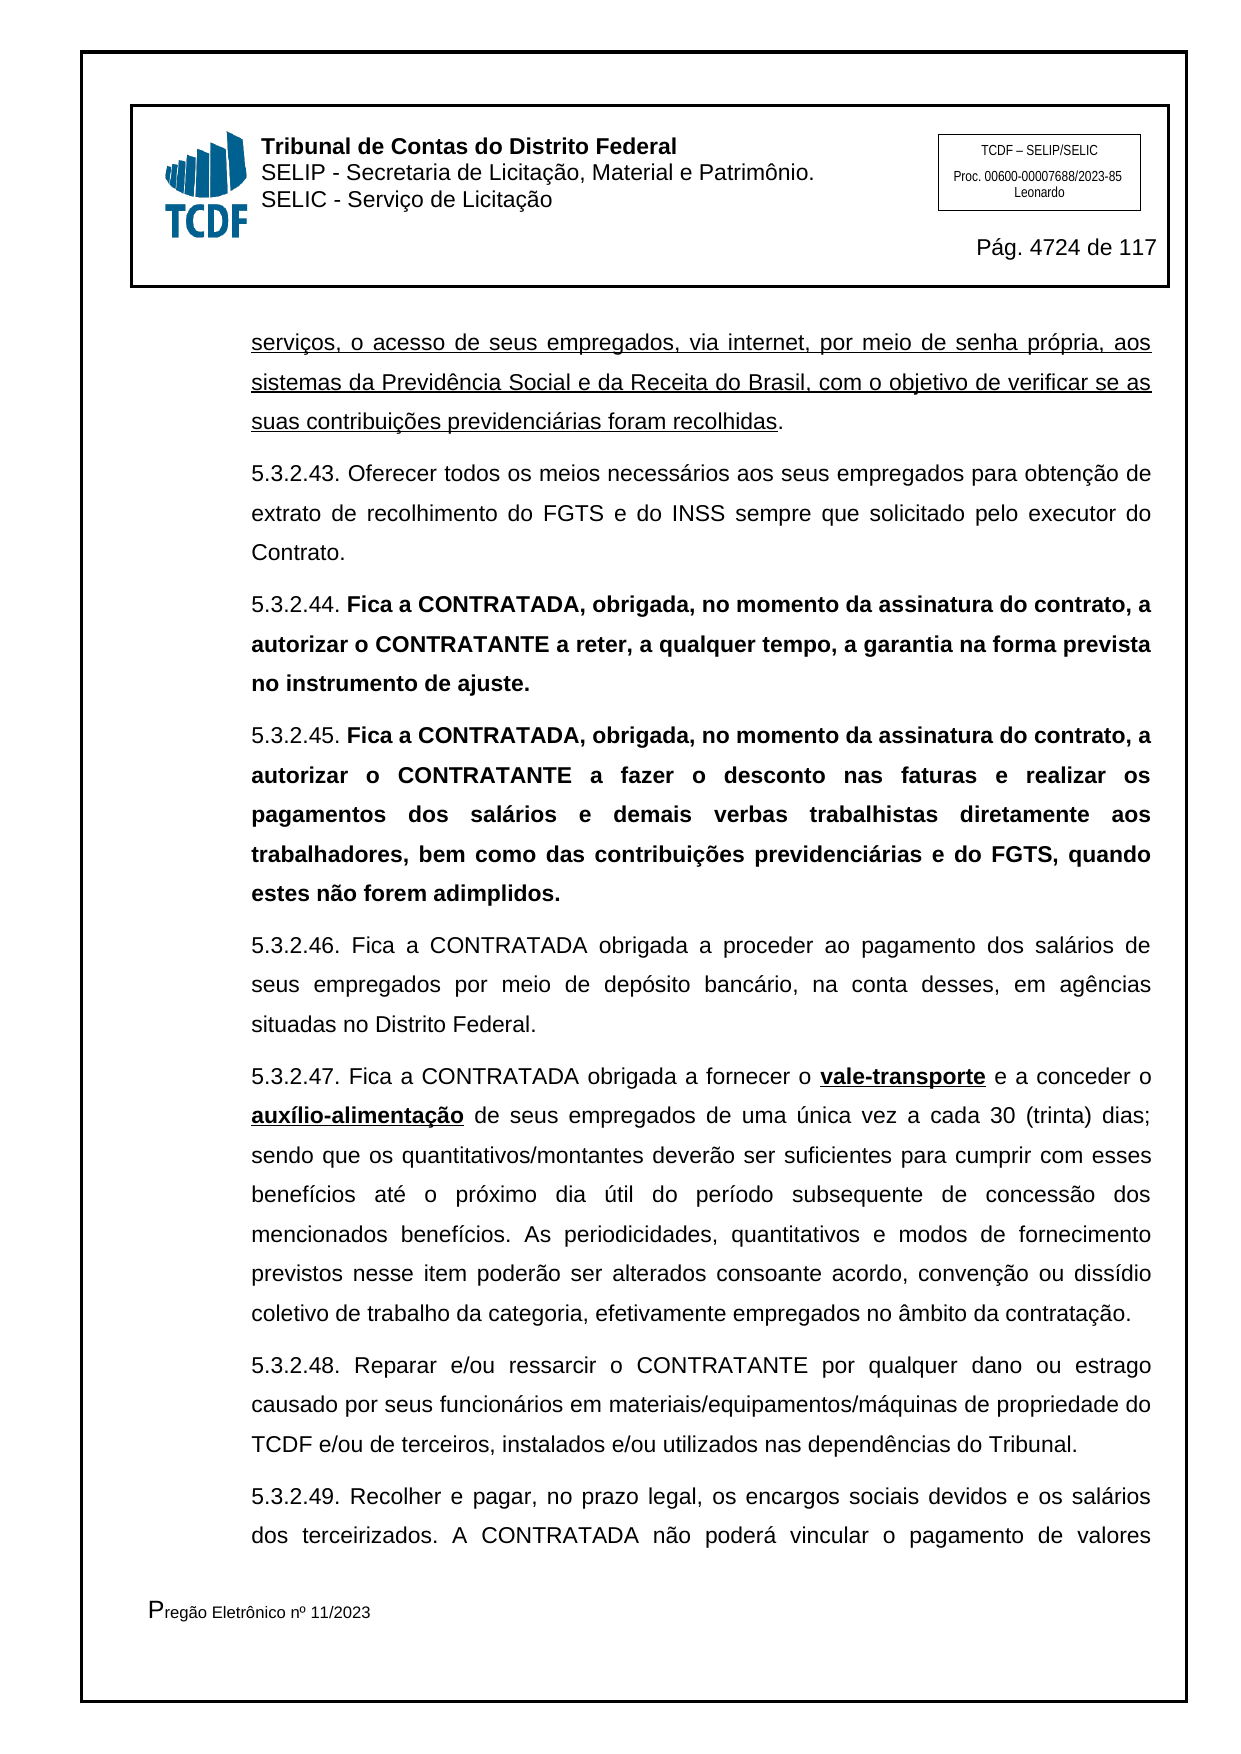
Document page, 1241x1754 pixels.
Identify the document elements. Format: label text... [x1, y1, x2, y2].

subtitle Fica a CONTRATADA obrigada a proceder ao pagamento dos salários de seus empregados por meio de depósito bancário, na conta desses, em agências situadas no Distrito Federal. [251, 932, 1152, 1037]
picture [150, 128, 262, 240]
subtitle Fica a CONTRATADA obrigada a fornecer o vale-transporte e a conceder o auxílio-alimentação de seus empregados de uma única vez a cada 30 (trinta) dias; sendo que os quantitativos/montantes deverão ser suficientes para cumprir com esses benefícios até o próximo dia útil do período subsequente de concessão dos mencionados benefícios. As periodicidades, quantitativos e modos de fornecimento previstos nesse item poderão ser alterados consoante acordo, convenção ou dissídio coletivo de trabalho da categoria, efetivamente empregados no âmbito da contratação. [251, 1063, 1152, 1326]
subtitle Fica a CONTRATADA, obrigada, no momento da assinatura do contrato, a autorizar o CONTRATANTE a reter, a qualquer tempo, a garantia na forma prevista no instrumento de ajuste. [251, 591, 1152, 696]
subtitle Reparar e/ou ressarcir o CONTRATANTE por qualquer dano ou estrago causado por seus funcionários em materiais/equipamentos/máquinas de propriedade do TCDF e/ou de terceiros, instalados e/ou utilizados nas dependências do Tribunal. [251, 1352, 1152, 1457]
subtitle Fica a CONTRATADA, obrigada, no momento da assinatura do contrato, a autorizar o CONTRATANTE a fazer o desconto nas faturas e realizar os pagamentos dos salários e demais verbas trabalhistas diretamente aos trabalhadores, bem como das contribuições previdenciárias e do FGTS, quando estes não forem adimplidos. [251, 722, 1152, 906]
subtitle Oferecer todos os meios necessários aos seus empregados para obtenção de extrato de recolhimento do FGTS e do INSS sempre que solicitado pelo executor do Contrato. [251, 460, 1152, 566]
